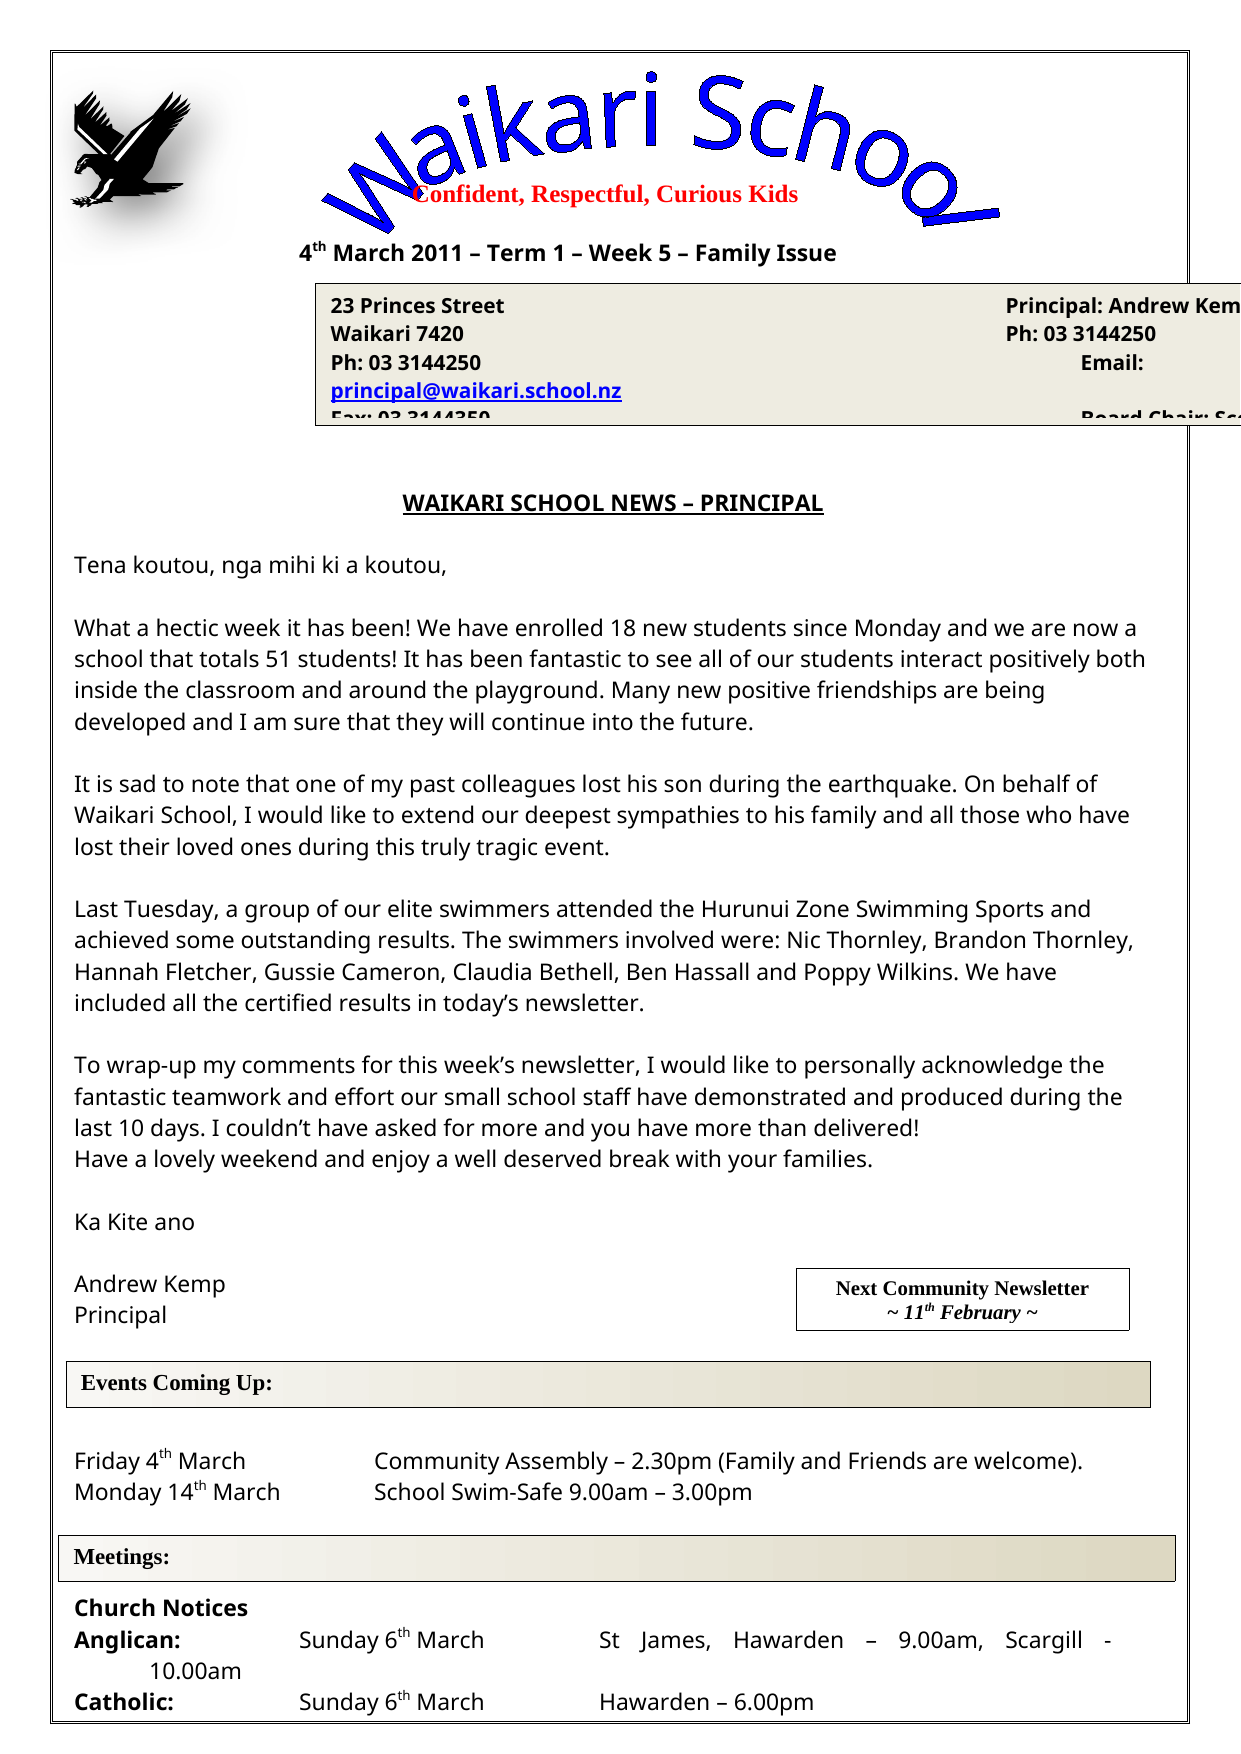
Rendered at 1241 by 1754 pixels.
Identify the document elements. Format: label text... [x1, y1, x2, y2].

text Catholic: Sunday 6th March Hawarden – 6.00pm [74, 1686, 1133, 1717]
text Tena koutou, nga mihi ki a koutou, [74, 549, 1152, 581]
text Have a lovely weekend and enjoy a well deserved break with your families. [74, 1143, 1152, 1174]
text Monday 14th March School Swim-Safe 9.00am – 3.00pm [74, 1476, 1152, 1507]
text Friday 4th March Community Assembly – 2.30pm (Family and Friends are welcome). [74, 1444, 1152, 1476]
text Last Tuesday, a group of our elite swimmers attended the Hurunui Zone Swimming Sports and achieved some outstanding results. The swimmers involved were: Nic Thornley, Brandon Thornley, Hannah Fletcher, Gussie Cameron, Claudia Bethell, Ben Hassall and Poppy Wilkins. We have included all the certified results in today’s newsletter. [74, 893, 1152, 1018]
text It is sad to note that one of my past colleagues lost his son during the earthquake. On behalf of Waikari School, I would like to extend our deepest sympathies to his family and all those who have lost their loved ones during this truly tragic event. [74, 768, 1152, 862]
text To wrap-up my comments for this week’s newsletter, I would like to personally acknowledge the fantastic teamwork and effort our small school staff have demonstrated and produced during the last 10 days. I couldn’t have asked for more and you have more than delivered! [74, 1049, 1152, 1143]
text 4th March 2011 – Term 1 – Week 5 – Family Issue [299, 237, 1152, 268]
text Church Notices [74, 1592, 1133, 1624]
text Principal [74, 1299, 1152, 1331]
text WAIKARI SCHOOL NEWS – PRINCIPAL [74, 487, 1152, 518]
text Confident, Respectful, Curious Kids [74, 179, 1152, 208]
text Andrew Kemp [74, 1268, 1152, 1299]
text Anglican: Sunday 6th March St James, Hawarden – 9.00am, Scargill - 10.00am [74, 1624, 1133, 1686]
text What a hectic week it has been! We have enrolled 18 new students since Monday and we are now a school that totals 51 students! It has been fantastic to see all of our students interact positively both inside the classroom and around the playground. Many new positive friendships are being developed and I am sure that they will continue into the future. [74, 612, 1152, 737]
text Ka Kite ano [74, 1206, 1152, 1237]
